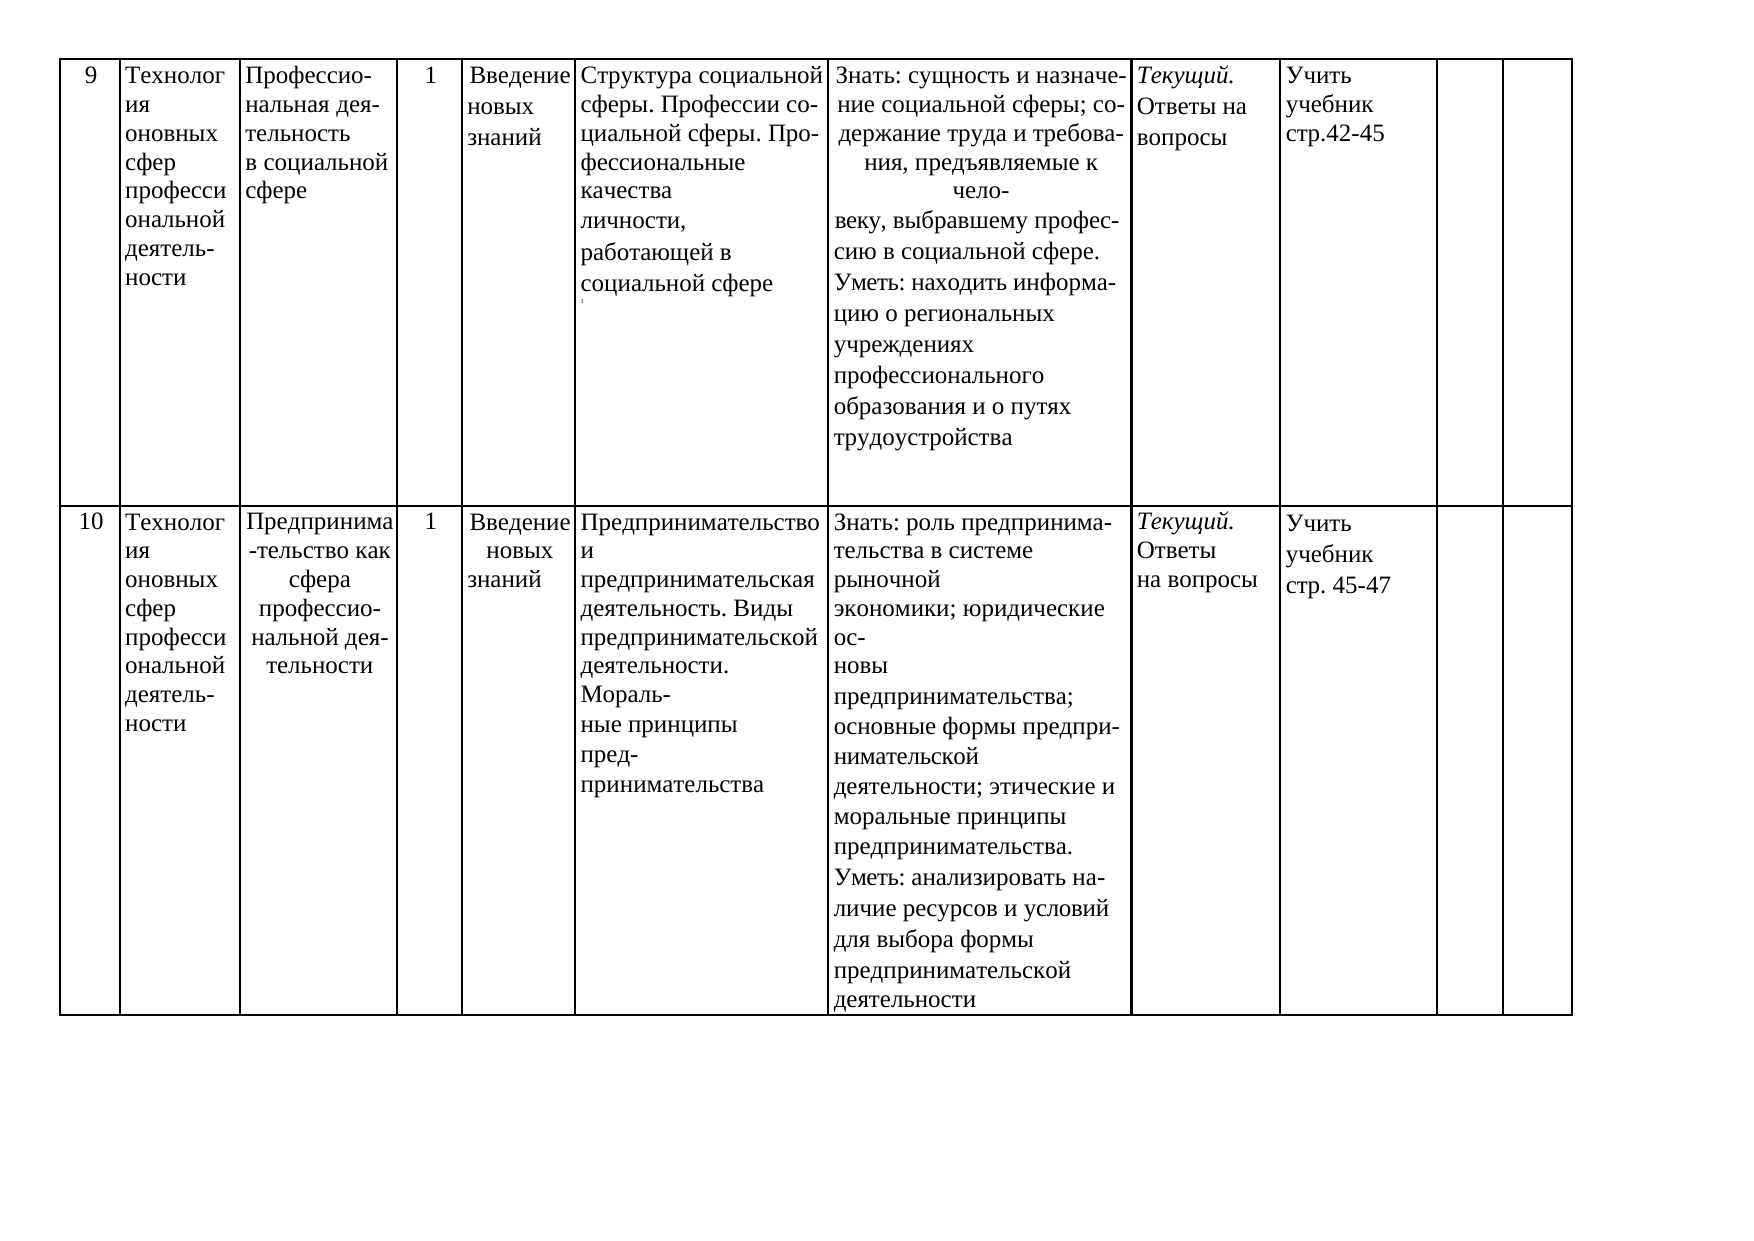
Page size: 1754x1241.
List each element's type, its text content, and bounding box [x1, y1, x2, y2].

table_header Текущий. Ответы на вопросы [1133, 60, 1279, 505]
table_header [1504, 60, 1571, 505]
table_header [1438, 60, 1502, 505]
table_cell 1 [398, 507, 461, 1014]
table_header 9 [61, 60, 119, 505]
table_cell Предпринимательство и предпринимательская деятельность. Виды предпринимательской деятельности. Мораль- ные принципы пред- принимательства [576, 507, 827, 1014]
table_header Знать: сущность и назначе- ние социальной сферы; со- держание труда и требова- ния, предъявляемые к чело- веку, выбравшему профес- сию в социальной сфере. Уметь: находить информа- цию о региональных учреждениях профессионального образования и о путях трудоустройства [829, 60, 1130, 505]
table_header Профессио- нальная дея- тельность в социальной сфере [241, 60, 396, 505]
table_cell Предпринима -тельство как сфера профессио- нальной дея- тельности [241, 507, 396, 1014]
table_header Технолог ия оновных сфер професси ональной деятель- ности [121, 60, 239, 505]
table_cell 10 [61, 507, 119, 1014]
table_cell Технолог ия оновных сфер професси ональной деятель- ности [121, 507, 239, 1014]
table_cell Введение новых знаний [463, 507, 574, 1014]
table_cell [1504, 507, 1571, 1014]
table_cell Текущий. Ответы на вопросы [1133, 507, 1279, 1014]
table_cell [1438, 507, 1502, 1014]
table_header Структура социальной сферы. Профессии со- циальной сферы. Про- фессиональные качества личности, работающей в социальной сфере 1 [576, 60, 827, 505]
table_cell Знать: роль предпринима- тельства в системе рыночной экономики; юридические ос- новы предпринимательства; основные формы предпри- нимательской деятельности; этические и моральные принципы предпринимательства. Уметь: анализировать на- личие ресурсов и условий для выбора формы предпринимательской деятельности [829, 507, 1130, 1014]
table_cell Учить учебник стр. 45-47 [1281, 507, 1436, 1014]
table_header 1 [398, 60, 461, 505]
table_header Введение новых знаний [463, 60, 574, 505]
table_header Учить учебник стр.42-45 [1281, 60, 1436, 505]
